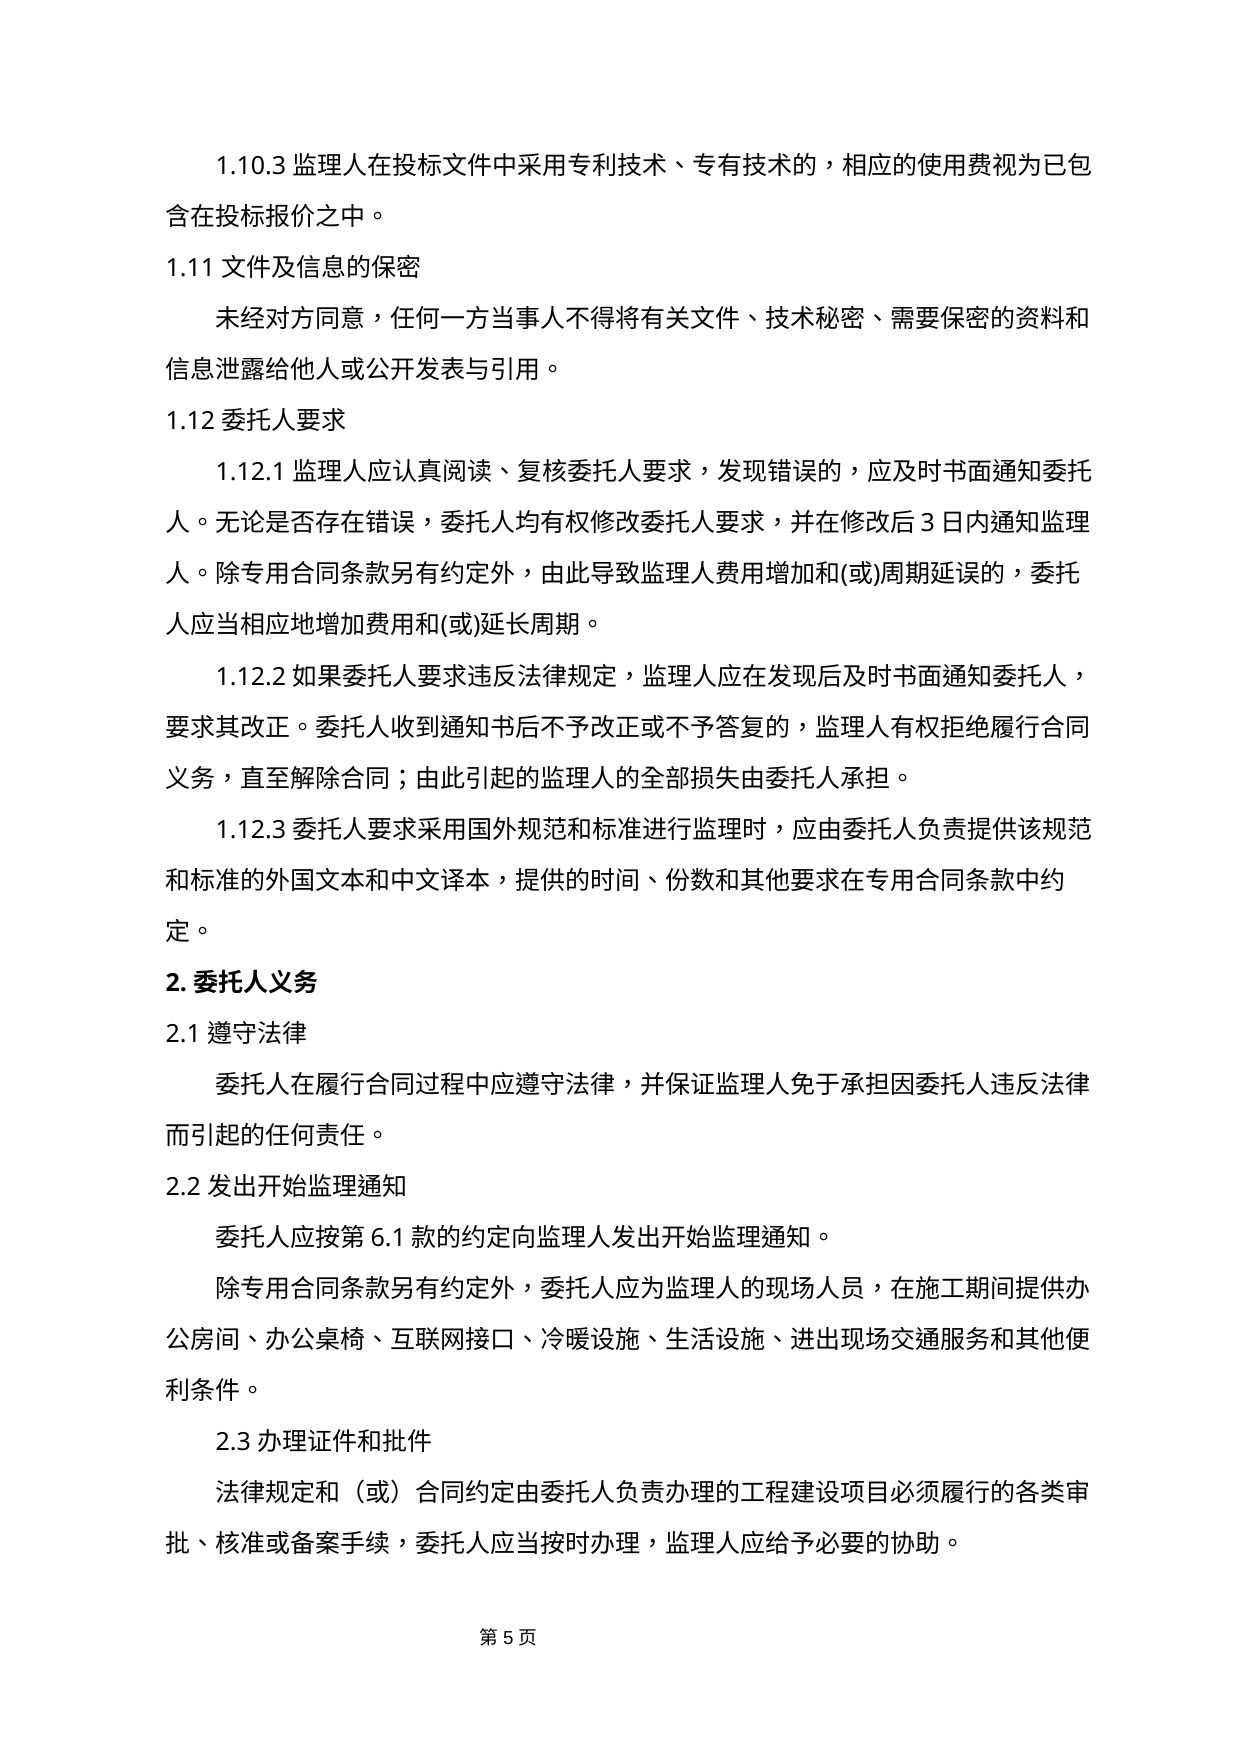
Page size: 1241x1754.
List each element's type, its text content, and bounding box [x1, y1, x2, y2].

text 2.1 遵守法律 [165, 1015, 1092, 1049]
text 委托人应按第6.1款的约定向监理人发出开始监理通知。 [165, 1219, 1092, 1254]
text 2.3 办理证件和批件 [165, 1424, 1092, 1458]
text 2. 委托人义务 [165, 964, 1092, 998]
text 1.12.2 如果委托人要求违反法律规定，监理人应在发现后及时书面通知委托人，要求其改正。委托人收到通知书后不予改正或不予答复的，监理人有权拒绝履行合同义务，直至解除合同；由此引起的监理人的全部损失由委托人承担。 [165, 658, 1092, 794]
text 1.10.3 监理人在投标文件中采用专利技术、专有技术的，相应的使用费视为已包含在投标报价之中。 [165, 148, 1092, 233]
text 1.12.3 委托人要求采用国外规范和标准进行监理时，应由委托人负责提供该规范和标准的外国文本和中文译本，提供的时间、份数和其他要求在专用合同条款中约定。 [165, 811, 1092, 947]
text 2.2 发出开始监理通知 [165, 1168, 1092, 1203]
text 1.12 委托人要求 [165, 403, 1092, 437]
text 除专用合同条款另有约定外，委托人应为监理人的现场人员，在施工期间提供办公房间、办公桌椅、互联网接口、冷暖设施、生活设施、进出现场交通服务和其他便利条件。 [165, 1271, 1092, 1407]
text 委托人在履行合同过程中应遵守法律，并保证监理人免于承担因委托人违反法律而引起的任何责任。 [165, 1066, 1092, 1152]
text 法律规定和（或）合同约定由委托人负责办理的工程建设项目必须履行的各类审批、核准或备案手续，委托人应当按时办理，监理人应给予必要的协助。 [165, 1475, 1092, 1560]
text 1.11 文件及信息的保密 [165, 250, 1092, 284]
text 1.12.1 监理人应认真阅读、复核委托人要求，发现错误的，应及时书面通知委托人。无论是否存在错误，委托人均有权修改委托人要求，并在修改后3日内通知监理人。除专用合同条款另有约定外，由此导致监理人费用增加和(或)周期延误的，委托人应当相应地增加费用和(或)延长周期。 [165, 454, 1092, 641]
text 未经对方同意，任何一方当事人不得将有关文件、技术秘密、需要保密的资料和信息泄露给他人或公开发表与引用。 [165, 301, 1092, 386]
